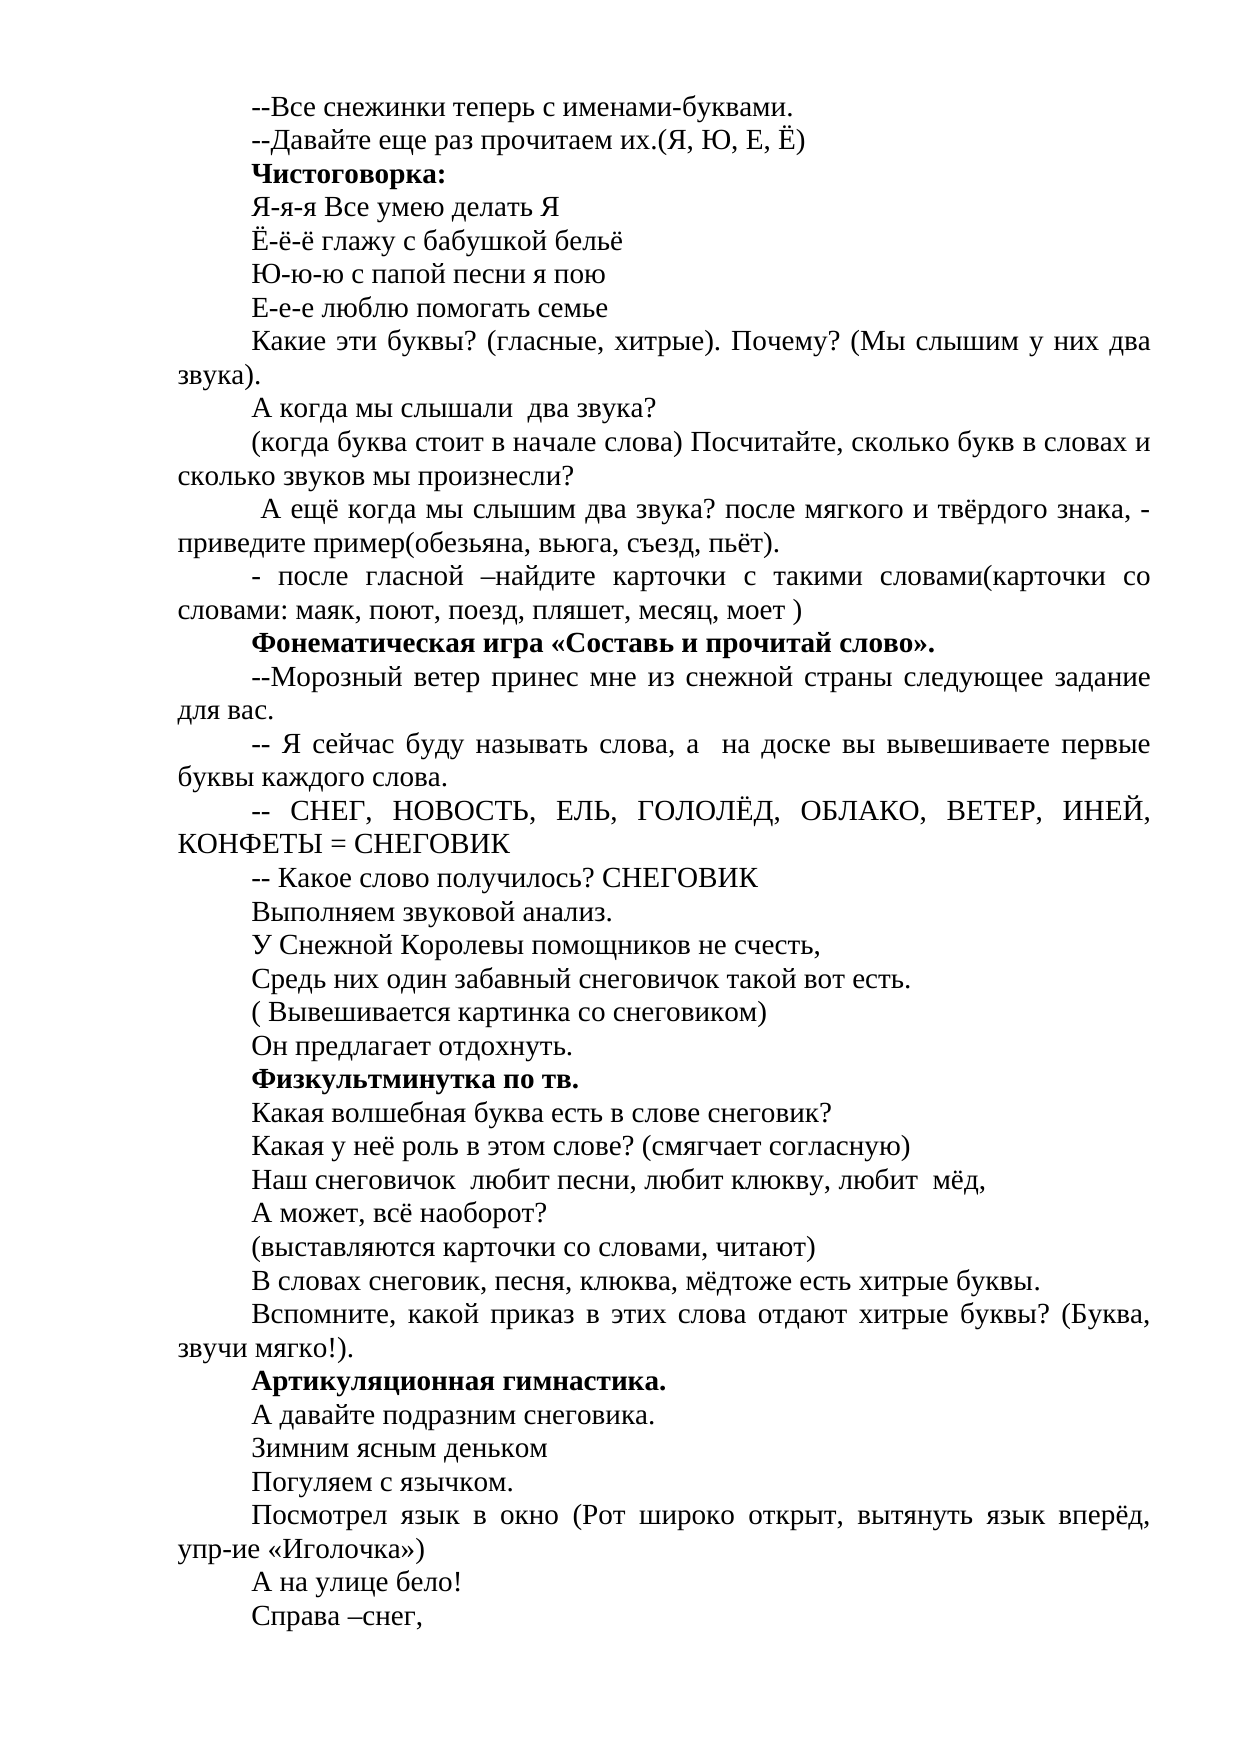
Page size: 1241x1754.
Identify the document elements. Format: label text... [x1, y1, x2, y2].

text Погуляем с язычком. [177, 1464, 1152, 1497]
text --Давайте еще раз прочитаем их.(Я, Ю, Е, Ё) [177, 122, 1152, 156]
text А давайте подразним снеговика. [177, 1397, 1152, 1430]
text А на улице бело! [177, 1564, 1152, 1598]
text Чистоговорка: [177, 156, 1152, 189]
text А когда мы слышали два звука? [177, 391, 1152, 424]
text Е-е-е люблю помогать семье [177, 290, 1152, 323]
text (когда буква стоит в начале слова) Посчитайте, сколько букв в словах и сколько звуков мы произнесли? [177, 424, 1152, 491]
text Я-я-я Все умею делать Я [177, 189, 1152, 223]
text Зимним ясным деньком [177, 1430, 1152, 1464]
text Он предлагает отдохнуть. [177, 1028, 1152, 1061]
text Средь них один забавный снеговичок такой вот есть. [177, 961, 1152, 994]
text У Снежной Королевы помощников не счесть, [177, 927, 1152, 961]
text А ещё когда мы слышим два звука? после мягкого и твёрдого знака, -приведите пример(обезьяна, вьюга, съезд, пьёт). [177, 491, 1152, 558]
text Справа –снег, [177, 1598, 1152, 1632]
text Наш снеговичок любит песни, любит клюкву, любит мёд, [177, 1162, 1152, 1196]
text Вспомните, какой приказ в этих слова отдают хитрые буквы? (Буква, звучи мягко!). [177, 1296, 1152, 1363]
text Физкультминутка по тв. [177, 1061, 1152, 1095]
text -- Какое слово получилось? СНЕГОВИК [177, 860, 1152, 894]
text --Морозный ветер принес мне из снежной страны следующее задание для вас. [177, 659, 1152, 726]
text -- СНЕГ, НОВОСТЬ, ЕЛЬ, ГОЛОЛЁД, ОБЛАКО, ВЕТЕР, ИНЕЙ, КОНФЕТЫ = СНЕГОВИК [177, 793, 1152, 860]
text (выставляются карточки со словами, читают) [177, 1229, 1152, 1263]
text Артикуляционная гимнастика. [177, 1363, 1152, 1397]
text Какие эти буквы? (гласные, хитрые). Почему? (Мы слышим у них два звука). [177, 323, 1152, 391]
text Фонематическая игра «Составь и прочитай слово». [177, 625, 1152, 659]
text Какая у неё роль в этом слове? (смягчает согласную) [177, 1128, 1152, 1162]
text -- Я сейчас буду называть слова, а на доске вы вывешиваете первые буквы каждого слова. [177, 726, 1152, 793]
text В словах снеговик, песня, клюква, мёдтоже есть хитрые буквы. [177, 1263, 1152, 1296]
text А может, всё наоборот? [177, 1196, 1152, 1229]
text Ё-ё-ё глажу с бабушкой бельё [177, 223, 1152, 256]
text ( Вывешивается картинка со снеговиком) [177, 994, 1152, 1028]
text Посмотрел язык в окно (Рот широко открыт, вытянуть язык вперёд, упр-ие «Иголочка») [177, 1497, 1152, 1564]
text Ю-ю-ю с папой песни я пою [177, 256, 1152, 290]
text --Все снежинки теперь с именами-буквами. [177, 89, 1152, 122]
text Какая волшебная буква есть в слове снеговик? [177, 1095, 1152, 1128]
text Выполняем звуковой анализ. [177, 894, 1152, 927]
text - после гласной –найдите карточки с такими словами(карточки со словами: маяк, поют, поезд, пляшет, месяц, моет ) [177, 558, 1152, 625]
